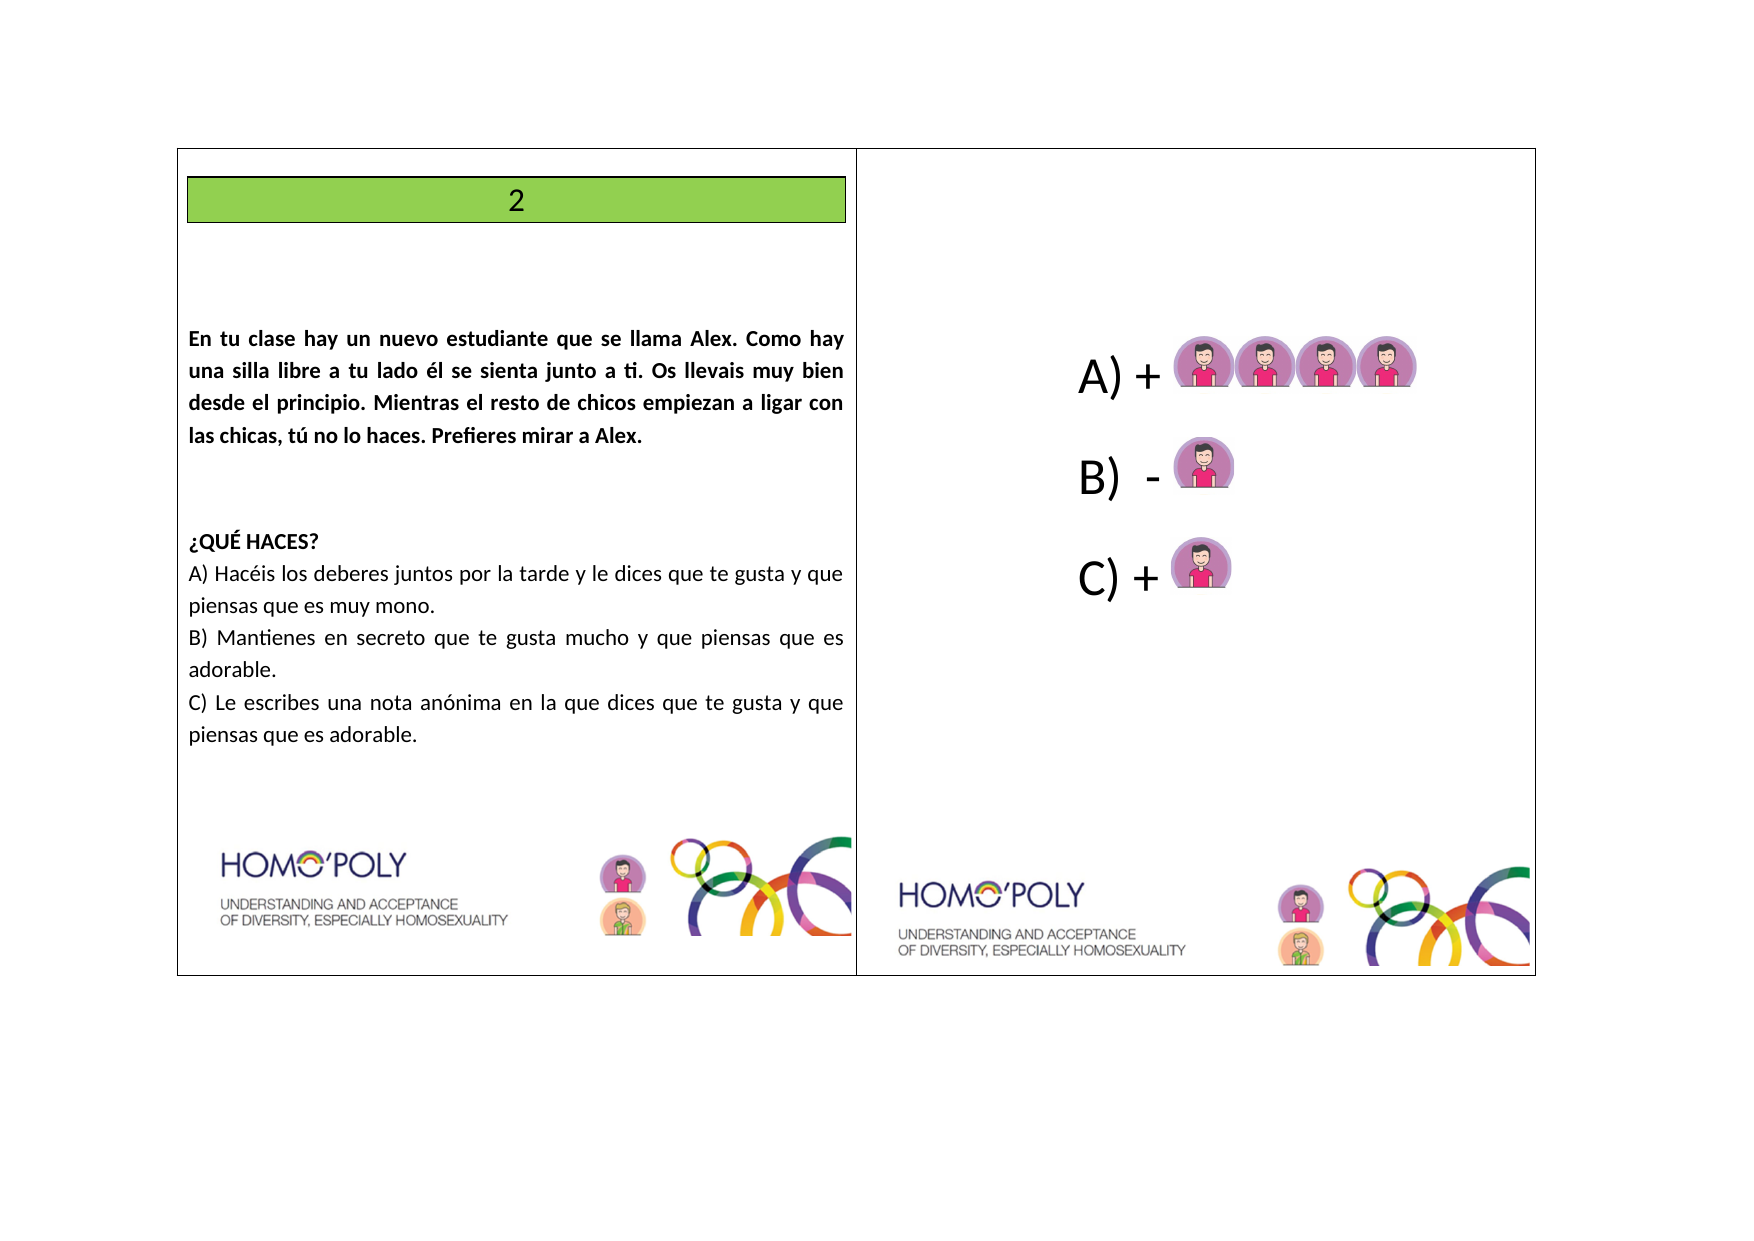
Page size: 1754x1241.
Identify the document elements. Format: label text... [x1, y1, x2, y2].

table_header En tu clase hay un nuevo estudiante que se llama Alex. Como hay una silla libre a tu lado él se sienta junto a ti. Os llevais muy bien desde el principio. Mientras el resto de chicos empiezan a ligar con las chicas, tú no lo haces. Prefieres mirar a Alex. ¿QUÉ HACES? A) Hacéis los deberes juntos por la tarde y le dices que te gusta y que piensas que es muy mono. B) Mantienes en secreto que te gusta mucho y que piensas que es adorable. C) Le escribes una nota anónima en la que dices que te gusta y que piensas que es adorable. [178, 149, 856, 974]
picture [181, 834, 852, 936]
picture [859, 864, 1530, 966]
picture [1170, 537, 1232, 595]
table_header A) + B) - C) + [857, 149, 1535, 974]
picture [1173, 336, 1417, 394]
picture [1173, 437, 1235, 495]
